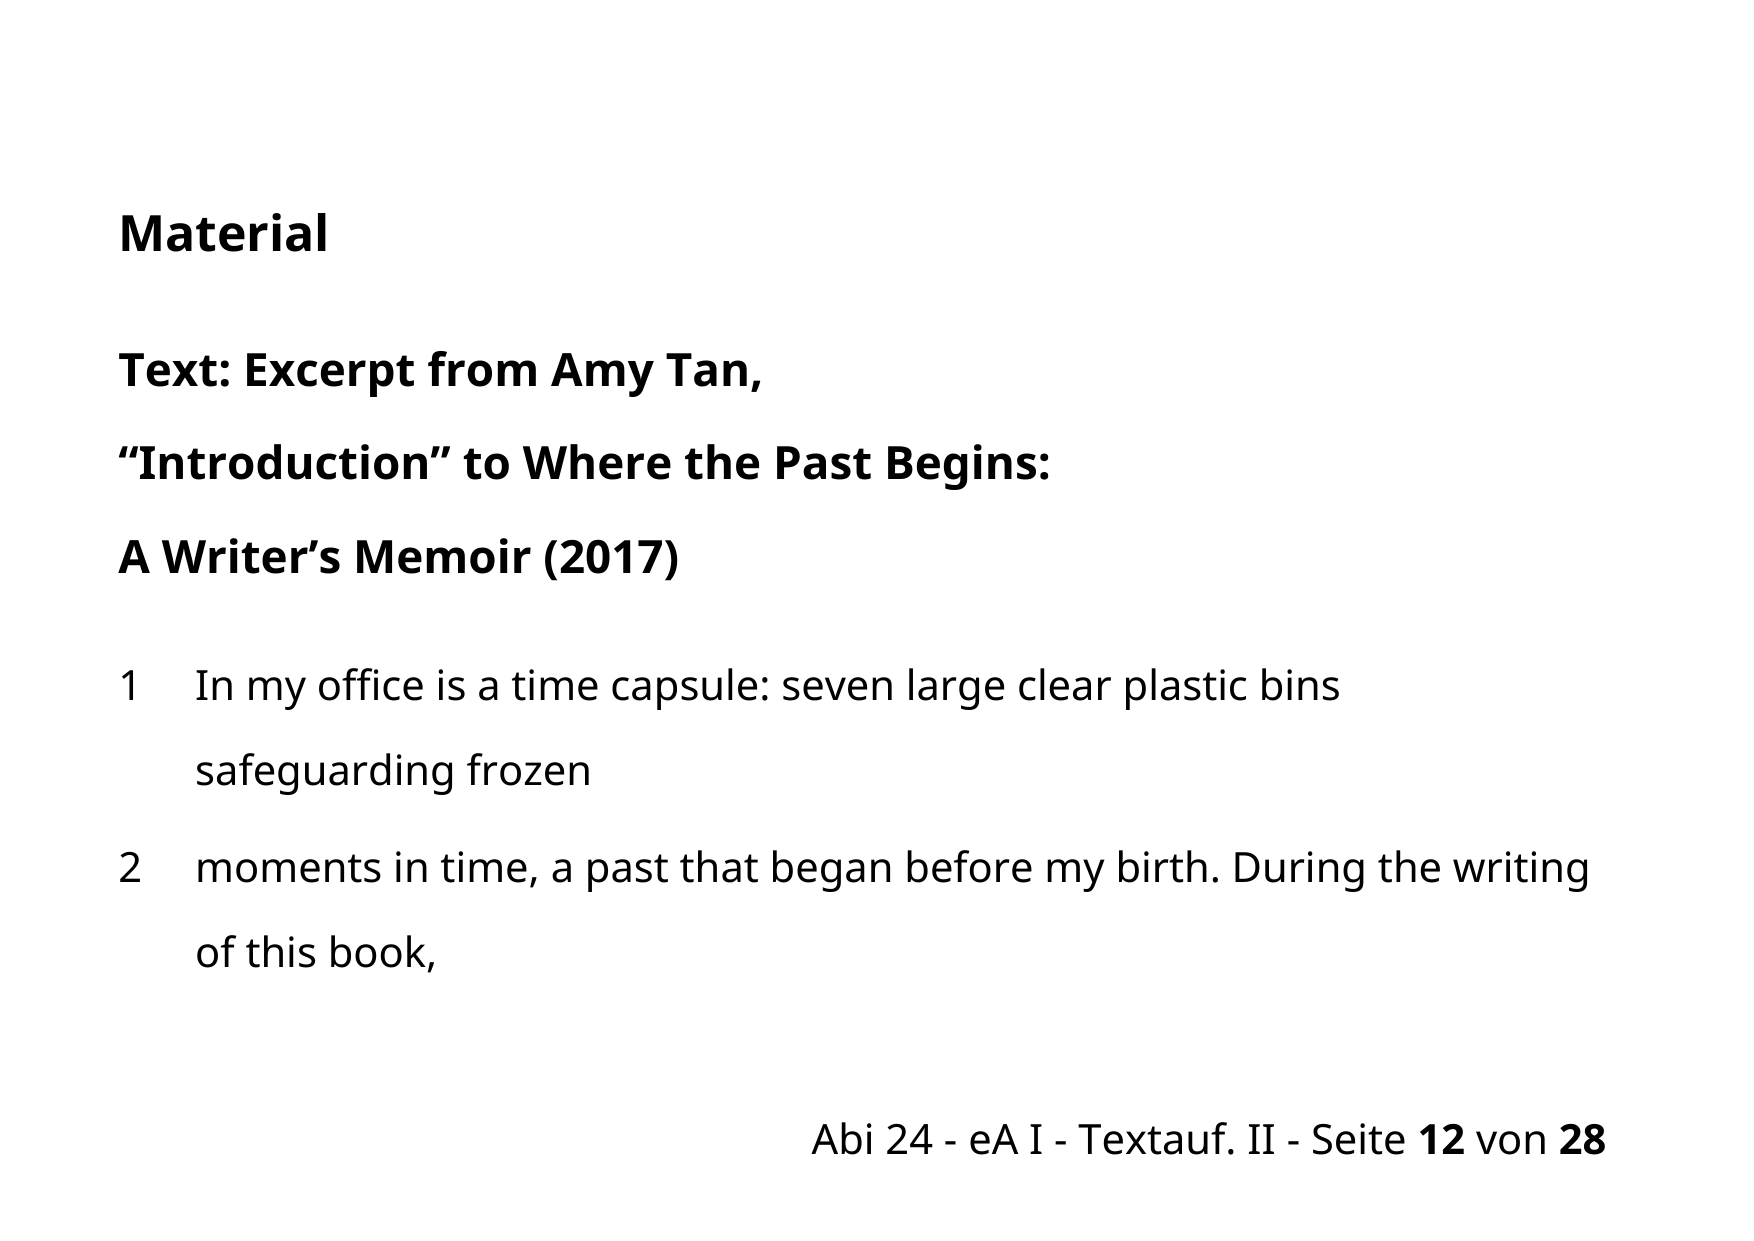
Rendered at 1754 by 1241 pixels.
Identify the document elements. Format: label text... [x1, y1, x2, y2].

subtitle Text: Excerpt from Amy Tan, “Introduction” to Where the Past Begins: A Writer’s Memoir (2017) [118, 337, 1606, 587]
subtitle Material [118, 198, 1606, 266]
list 2 moments in time, a past that began before my birth. During the writing of this book, [118, 838, 1606, 980]
list 1 In my office is a time capsule: seven large clear plastic bins safeguarding frozen [118, 655, 1606, 797]
